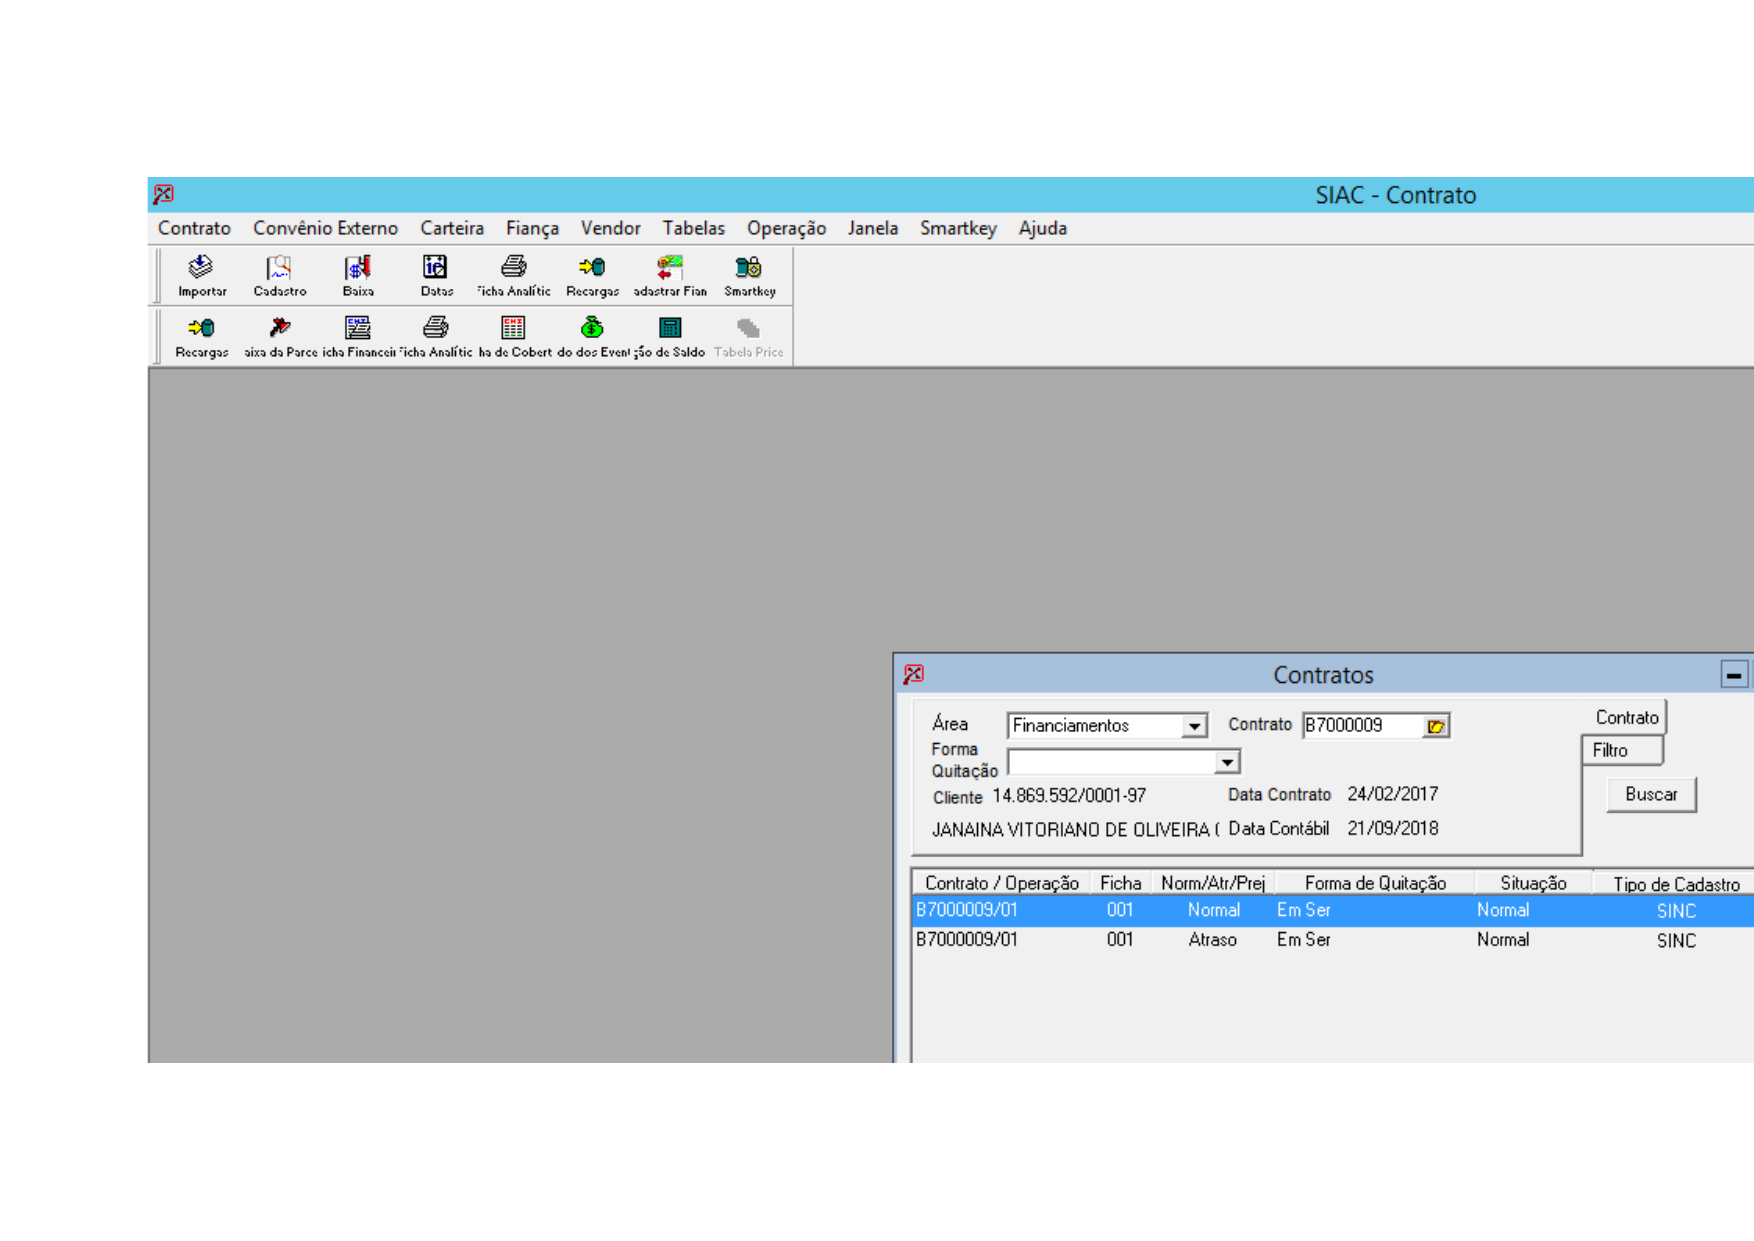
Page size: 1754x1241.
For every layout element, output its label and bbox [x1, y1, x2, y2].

picture [147, 177, 1754, 1063]
